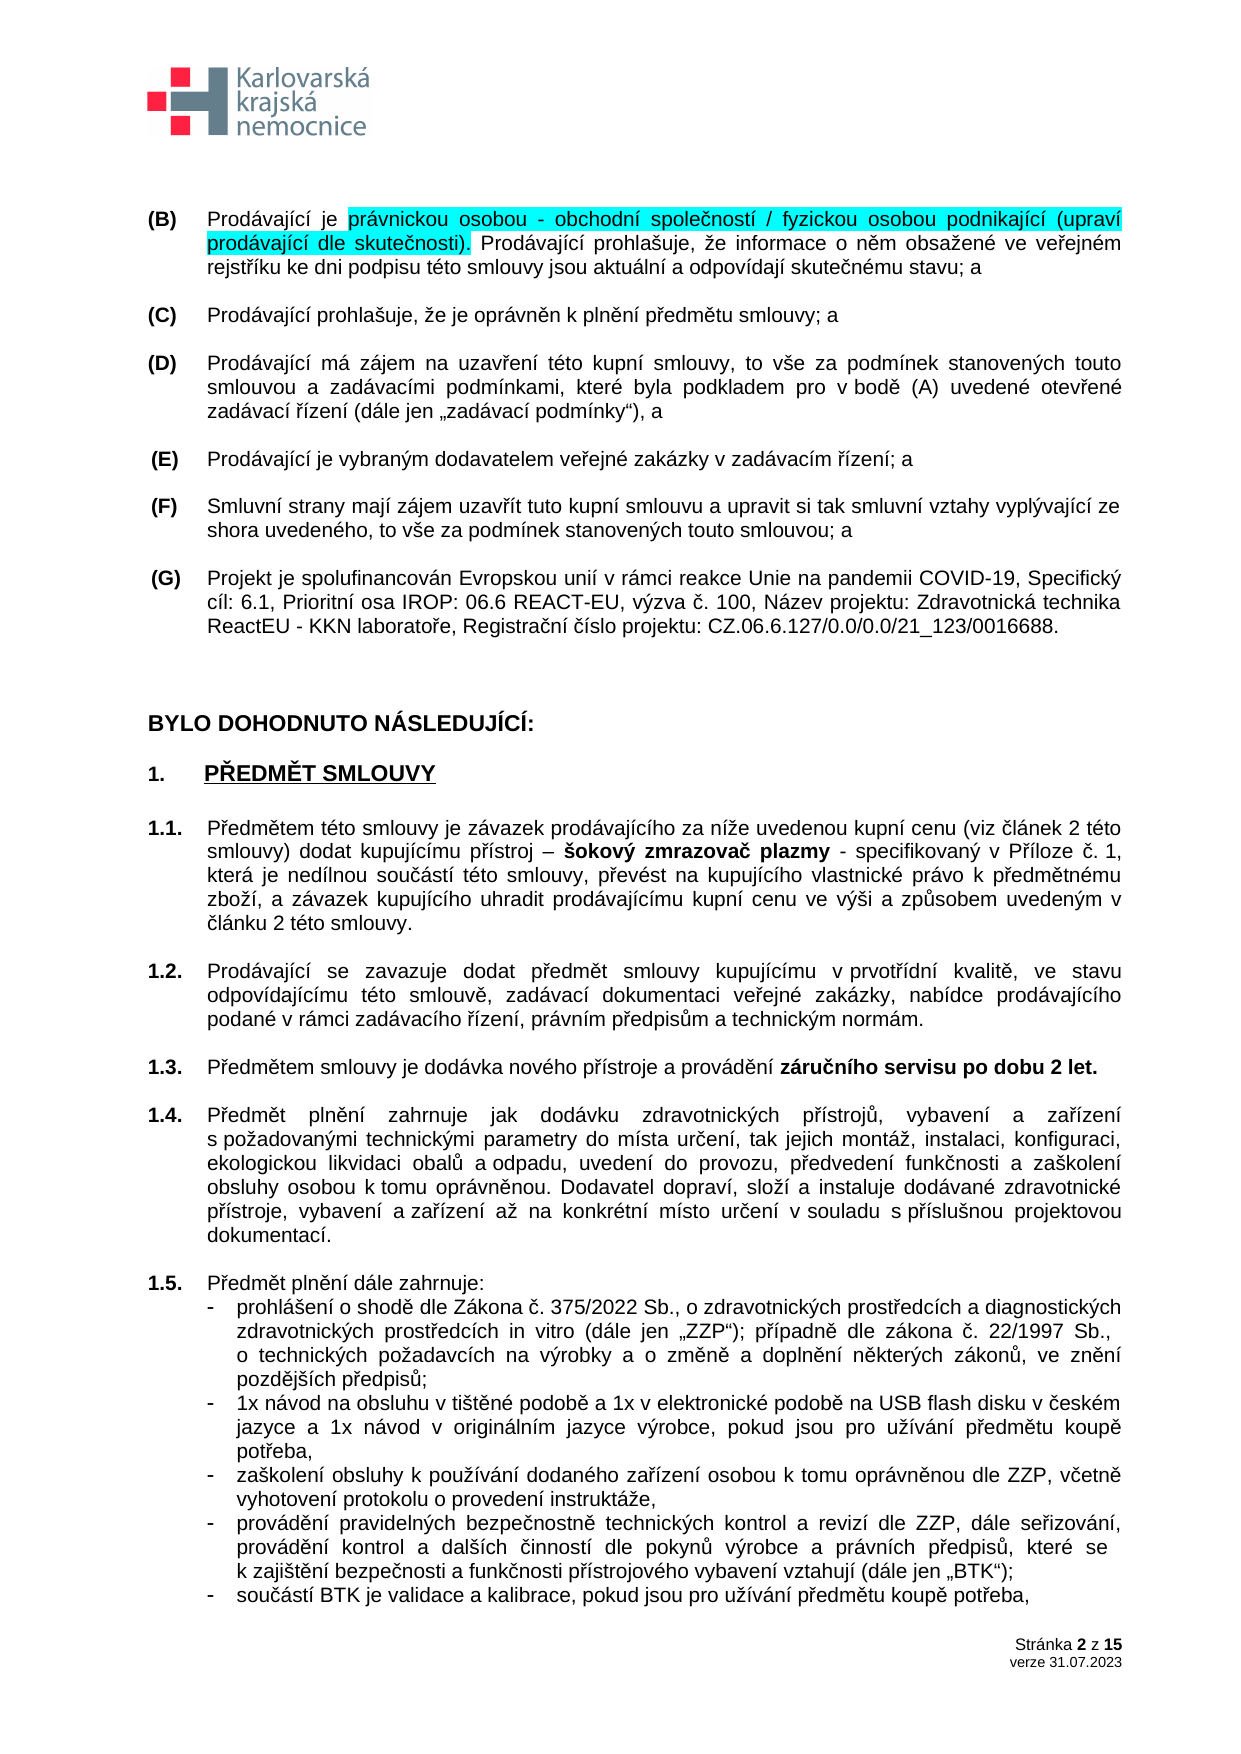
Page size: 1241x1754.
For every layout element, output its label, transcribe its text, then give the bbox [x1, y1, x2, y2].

list Prodávající prohlašuje, že je oprávněn k plnění předmětu smlouvy; a [148, 303, 1122, 327]
list Předmětem této smlouvy je závazek prodávajícího za níže uvedenou kupní cenu (viz článek 2 této smlouvy) dodat kupujícímu přístroj – šokový zmrazovač plazmy - specifikovaný v Příloze č. 1, která je nedílnou součástí této smlouvy, převést na kupujícího vlastnické právo k předmětnému zboží, a závazek kupujícího uhradit prodávajícímu kupní cenu ve výši a způsobem uvedeným v článku 2 této smlouvy. [148, 815, 1122, 935]
list Předmět plnění dále zahrnuje: [148, 1271, 1122, 1294]
list Předmět plnění zahrnuje jak dodávku zdravotnických přístrojů, vybavení a zařízení s požadovanými technickými parametry do místa určení, tak jejich montáž, instalaci, konfiguraci, ekologickou likvidaci obalů a odpadu, uvedení do provozu, předvedení funkčnosti a zaškolení obsluhy osobou k tomu oprávněnou. Dodavatel dopraví, složí a instaluje dodávané zdravotnické přístroje, vybavení a zařízení až na konkrétní místo určení v souladu s příslušnou projektovou dokumentací. [148, 1103, 1122, 1247]
list Prodávající je vybraným dodavatelem veřejné zakázky v zadávacím řízení; a [151, 446, 1122, 470]
list Prodávající má zájem na uzavření této kupní smlouvy, to vše za podmínek stanovených touto smlouvou a zadávacími podmínkami, které byla podkladem pro v bodě (A) uvedené otevřené zadávací řízení (dále jen „zadávací podmínky“), a [148, 351, 1122, 422]
list Smluvní strany mají zájem uzavřít tuto kupní smlouvu a upravit si tak smluvní vztahy vyplývající ze shora uvedeného, to vše za podmínek stanovených touto smlouvou; a [151, 494, 1122, 542]
list prohlášení o shodě dle Zákona č. 375/2022 Sb., o zdravotnických prostředcích a diagnostických zdravotnických prostředcích in vitro (dále jen „ZZP“); případně dle zákona č. 22/1997 Sb., o technických požadavcích na výrobky a o změně a doplnění některých zákonů, ve znění pozdějších předpisů; [207, 1294, 1122, 1390]
list provádění pravidelných bezpečnostně technických kontrol a revizí dle ZZP, dále seřizování, provádění kontrol a dalších činností dle pokynů výrobce a právních předpisů, které se k zajištění bezpečnosti a funkčnosti přístrojového vybavení vztahují (dále jen „BTK“); [207, 1510, 1122, 1582]
list Předmětem smlouvy je dodávka nového přístroje a provádění záručního servisu po dobu 2 let. [148, 1055, 1122, 1079]
list 1x návod na obsluhu v tištěné podobě a 1x v elektronické podobě na USB flash disku v českém jazyce a 1x návod v originálním jazyce výrobce, pokud jsou pro užívání předmětu koupě potřeba, [207, 1390, 1122, 1462]
list Prodávající se zavazuje dodat předmět smlouvy kupujícímu v prvotřídní kvalitě, ve stavu odpovídajícímu této smlouvě, zadávací dokumentaci veřejné zakázky, nabídce prodávajícího podané v rámci zadávacího řízení, právním předpisům a technickým normám. [148, 959, 1122, 1031]
list součástí BTK je validace a kalibrace, pokud jsou pro užívání předmětu koupě potřeba, [207, 1582, 1122, 1606]
list Projekt je spolufinancován Evropskou unií v rámci reakce Unie na pandemii COVID-19, Specifický cíl: 6.1, Prioritní osa IROP: 06.6 REACT-EU, výzva č. 100, Název projektu: Zdravotnická technika ReactEU - KKN laboratoře, Registrační číslo projektu: CZ.06.6.127/0.0/0.0/21_123/0016688. [151, 566, 1122, 638]
list Prodávající je právnickou osobou - obchodní společností / fyzickou osobou podnikající (upraví prodávající dle skutečnosti). Prodávající prohlašuje, že informace o něm obsažené ve veřejném rejstříku ke dni podpisu této smlouvy jsou aktuální a odpovídají skutečnému stavu; a [148, 207, 1122, 279]
list Předmět smlouvy [148, 760, 1122, 787]
list BYLO DOHODNUTO NÁSLEDUJÍCÍ: [148, 710, 1122, 736]
picture [147, 67, 373, 136]
list zaškolení obsluhy k používání dodaného zařízení osobou k tomu oprávněnou dle ZZP, včetně vyhotovení protokolu o provedení instruktáže, [207, 1462, 1122, 1510]
